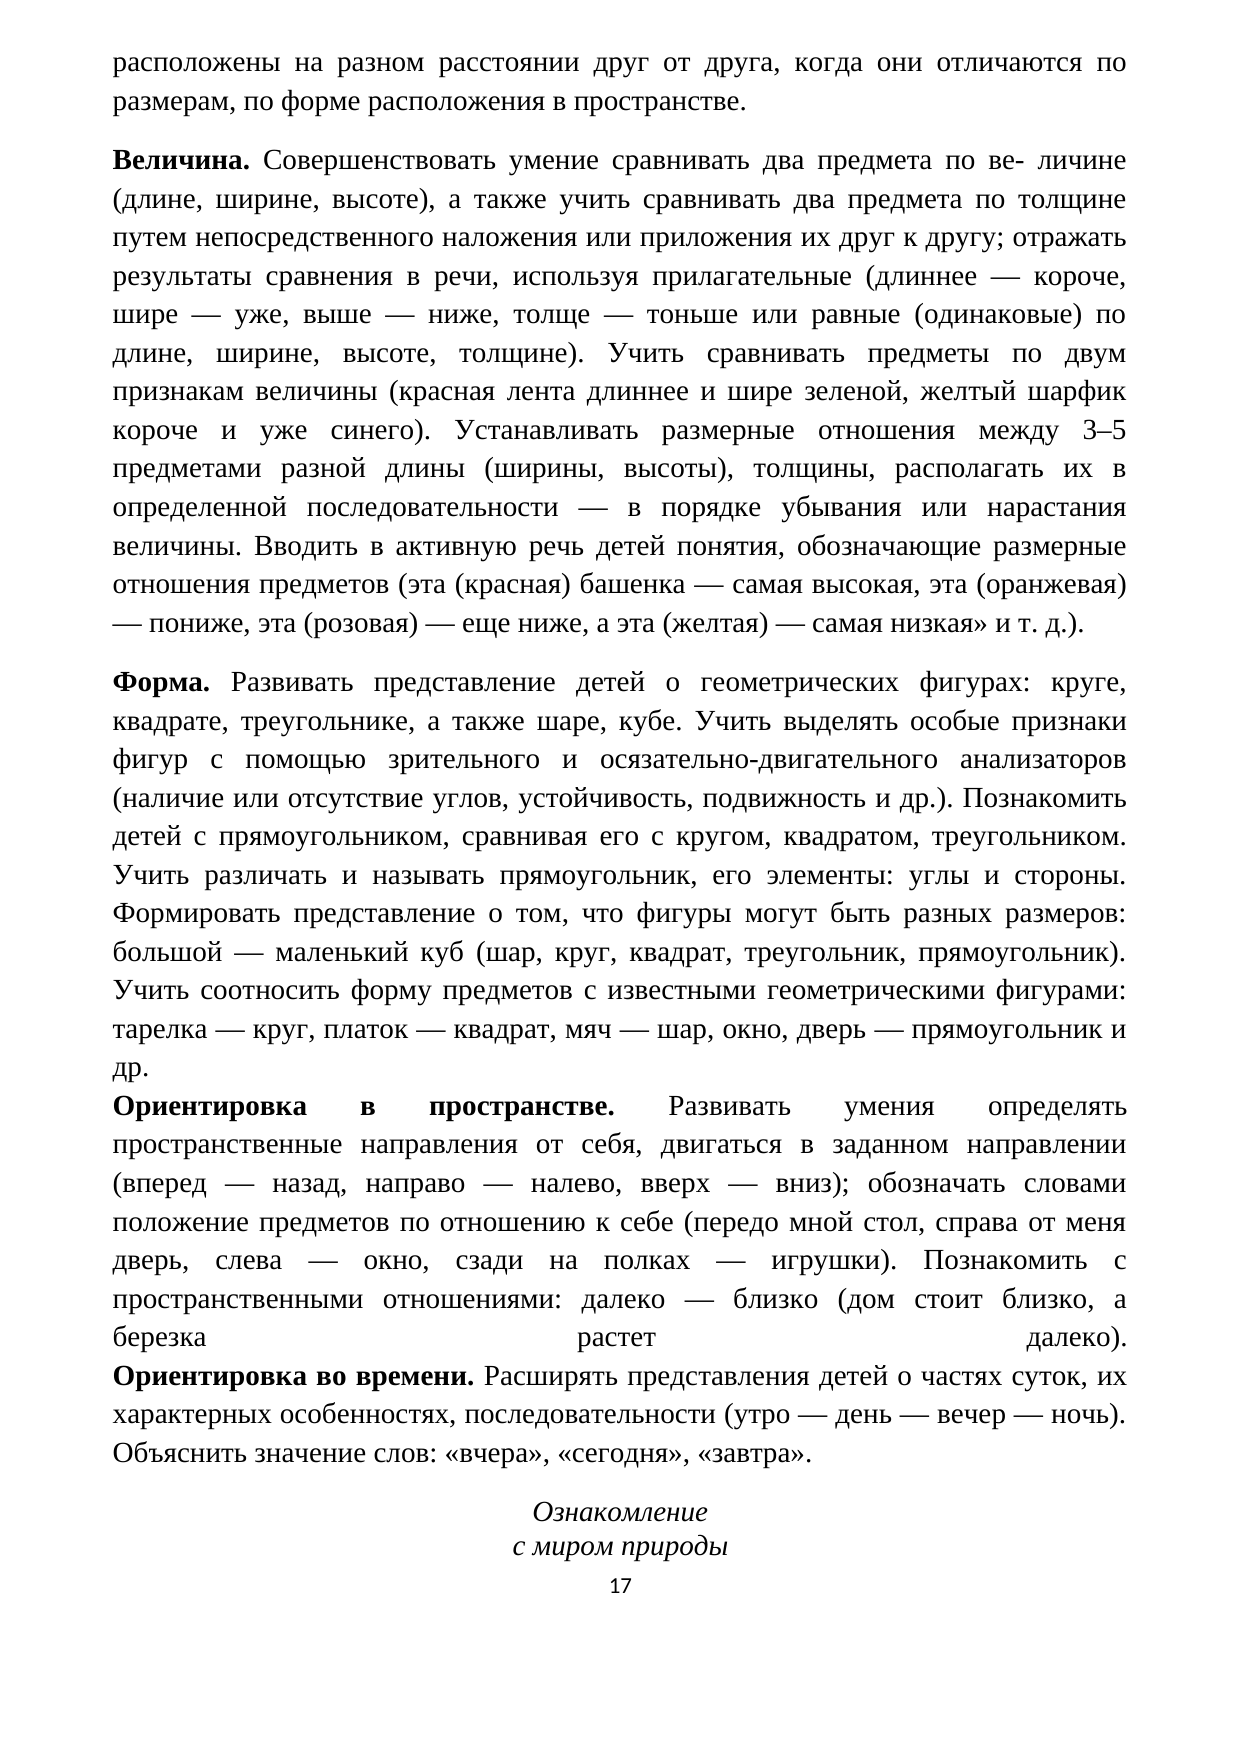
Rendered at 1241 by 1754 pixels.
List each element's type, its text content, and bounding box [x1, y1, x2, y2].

text Ознакомление [112, 1494, 1128, 1528]
text Величина. Совершенствовать умение сравнивать два предмета по ве- личине (длине, ширине, высоте), а также учить сравнивать два предмета по толщине путем непосредственного наложения или приложения их друг к другу; отражать результаты сравнения в речи, используя прилагательные (длиннее — короче, шире — уже, выше — ниже, толще — тоньше или равные (одинаковые) по длине, ширине, высоте, толщине). Учить сравнивать предметы по двум признакам величины (красная лента длиннее и шире зеленой, желтый шарфик короче и уже синего). Устанавливать размерные отношения между 3–5 предметами разной длины (ширины, высоты), толщины, располагать их в определенной последовательности — в порядке убывания или нарастания величины. Вводить в активную речь детей понятия, обозначающие размерные отношения предметов (эта (красная) башенка — самая высокая, эта (оранжевая) — пониже, эта (розовая) — еще ниже, а эта (желтая) — самая низкая» и т. д.). [112, 142, 1128, 638]
text Форма. Развивать представление детей о геометрических фигурах: круге, квадрате, треугольнике, а также шаре, кубе. Учить выделять особые признаки фигур с помощью зрительного и осязательно-двигательного анализаторов (наличие или отсутствие углов, устойчивость, подвижность и др.). Познакомить детей с прямоугольником, сравнивая его с кругом, квадратом, треугольником. Учить различать и называть прямоугольник, его элементы: углы и стороны. Формировать представление о том, что фигуры могут быть разных размеров: большой — маленький куб (шар, круг, квадрат, треугольник, прямоугольник). Учить соотносить форму предметов с известными геометрическими фигурами: тарелка — круг, платок — квадрат, мяч — шар, окно, дверь — прямоугольник и др. Ориентировка в пространстве. Развивать умения определять пространственные направления от себя, двигаться в заданном направлении (вперед — назад, направо — налево, вверх — вниз); обозначать словами положение предметов по отношению к себе (передо мной стол, справа от меня дверь, слева — окно, сзади на полках — игрушки). Познакомить с пространственными отношениями: далеко — близко (дом стоит близко, а березка растет далеко). Ориентировка во времени. Расширять представления детей о частях суток, их характерных особенностях, последовательности (утро — день — вечер — ночь). Объяснить значение слов: «вчера», «сегодня», «завтра». [112, 664, 1128, 1468]
text с миром природы [112, 1528, 1128, 1561]
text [112, 44, 1128, 116]
